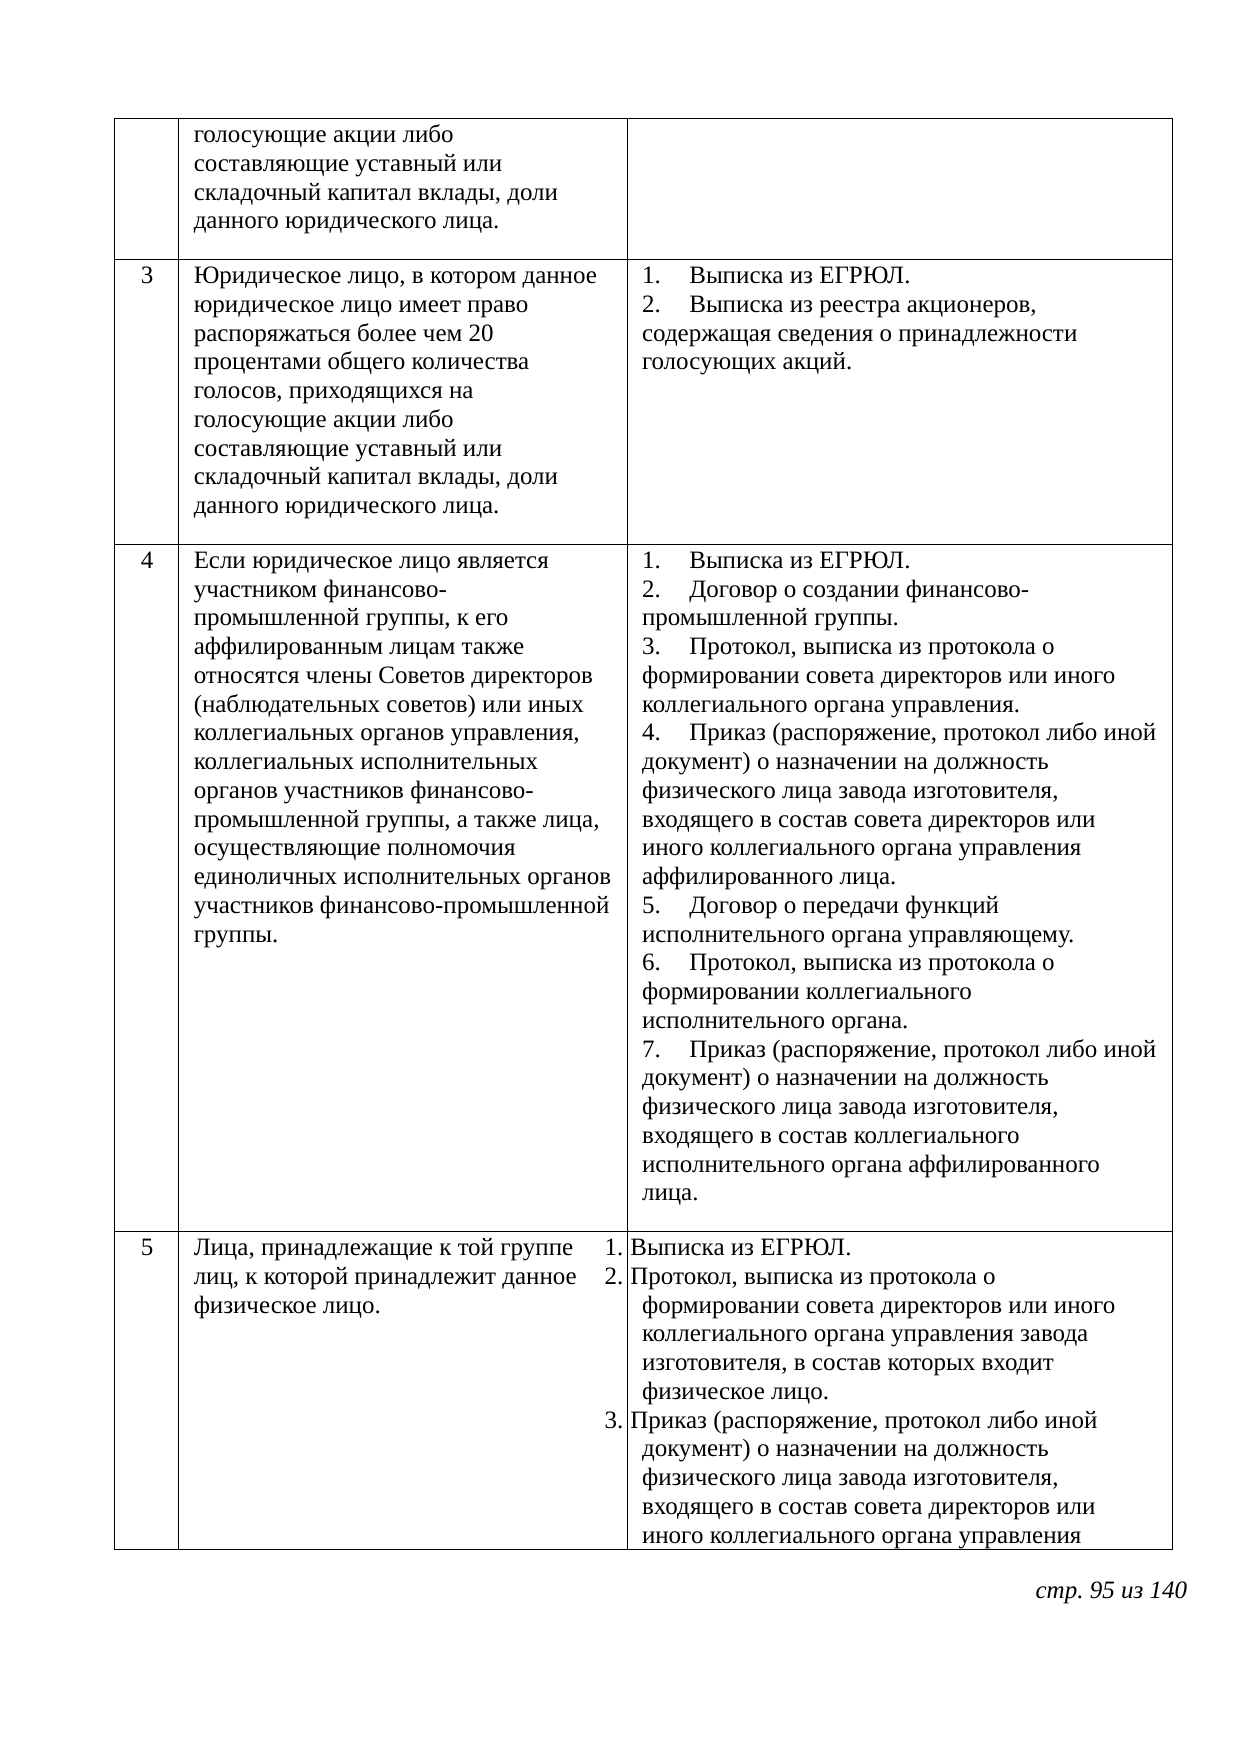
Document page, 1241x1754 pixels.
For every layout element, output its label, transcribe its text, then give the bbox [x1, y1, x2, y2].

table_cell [628, 1232, 1172, 1548]
table_cell Выписка из ЕГРЮЛ. Выписка из реестра акционеров, содержащая сведения о принадлежности голосующих акций. [628, 260, 1172, 544]
table_cell 3 [115, 260, 178, 544]
table_cell Если юридическое лицо является участником финансово-промышленной группы, к его аффилированным лицам также относятся члены Советов директоров (наблюдательных советов) или иных коллегиальных органов управления, коллегиальных исполнительных органов участников финансово-промышленной группы, а также лица, осуществляющие полномочия единоличных исполнительных органов участников финансово-промышленной группы. [179, 545, 627, 1231]
table_cell Выписка из ЕГРЮЛ. Договор о создании финансово-промышленной группы. Протокол, выписка из протокола о формировании совета директоров или иного коллегиального органа управления. Приказ (распоряжение, протокол либо иной документ) о назначении на должность физического лица завода изготовителя, входящего в состав совета директоров или иного коллегиального органа управления аффилированного лица. Договор о передачи функций исполнительного органа управляющему. Протокол, выписка из протокола о формировании коллегиального исполнительного органа. Приказ (распоряжение, протокол либо иной документ) о назначении на должность физического лица завода изготовителя, входящего в состав коллегиального исполнительного органа аффилированного лица. [628, 545, 1172, 1231]
table_cell 2 [115, 119, 178, 259]
table_cell 5 [115, 1232, 178, 1548]
table_cell Юридическое лицо, в котором данное юридическое лицо имеет право распоряжаться более чем 20 процентами общего количества голосов, приходящихся на голосующие акции либо составляющие уставный или складочный капитал вклады, доли данного юридического лица. [179, 260, 627, 544]
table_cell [179, 119, 627, 259]
table_cell 4 [115, 545, 178, 1231]
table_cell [628, 119, 1172, 259]
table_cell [179, 1232, 627, 1548]
